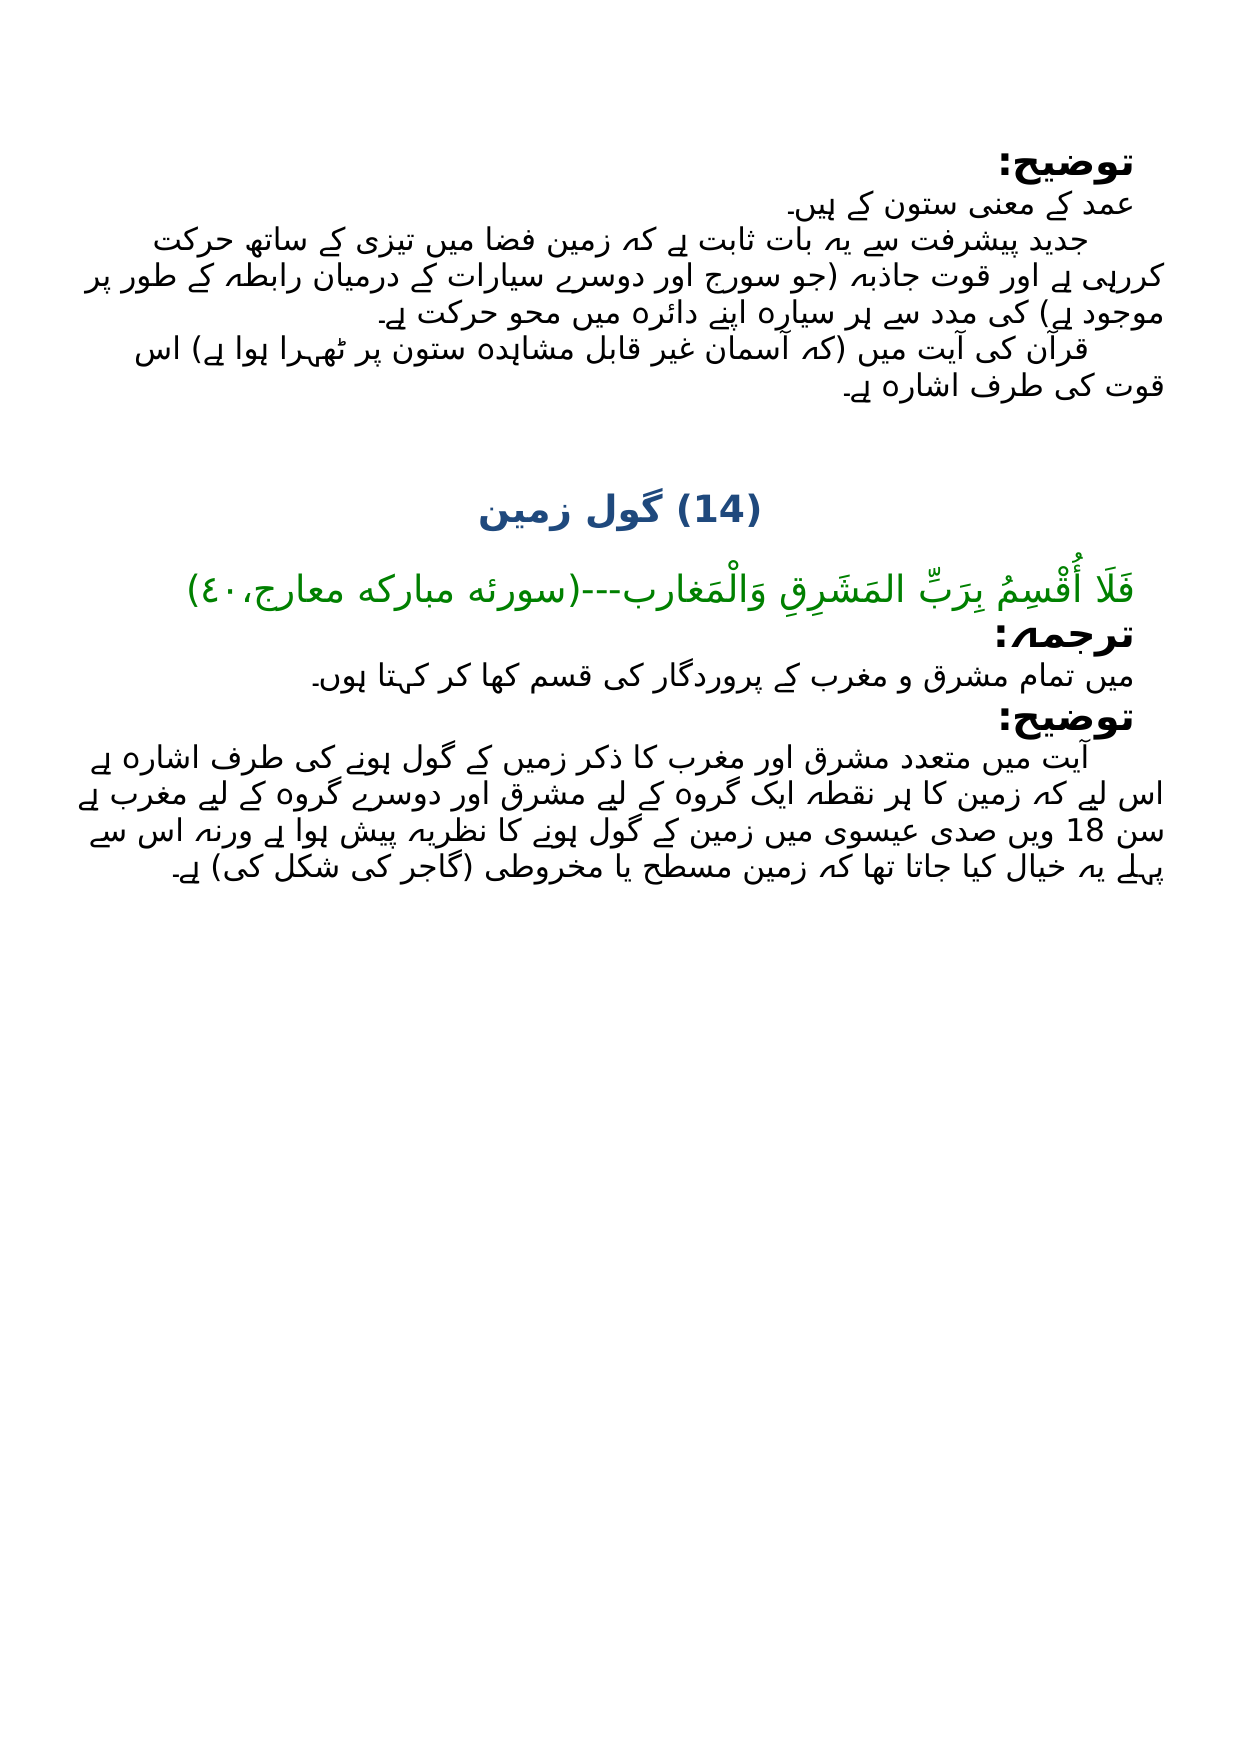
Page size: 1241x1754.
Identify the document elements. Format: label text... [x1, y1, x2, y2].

text میں تمام مشرق و مغرب کے پروردگار کی قسم کھا کر کہتا ہوں۔ [75, 657, 1165, 693]
text توضیح: [75, 693, 1165, 739]
text ترجمہ: [75, 611, 1165, 657]
text جدید پیشرفت سے یہ بات ثابت ہے کہ زمین فضا میں تیزی کے ساتھ حرکت کررہی ہے اور قوت جاذبہ (جو سورج اور دوسرے سیارات کے درمیان رابطہ کے طور پر موجود ہے) کی مدد سے ہر سیارہ اپنے دائرہ میں محو حرکت ہے۔ [75, 221, 1165, 331]
text آیت میں متعدد مشرق اور مغرب کا ذکر زمیں کے گول ہونے کی طرف اشارہ ہے اس لیے کہ زمین کا ہر نقطہ ایک گروہ کے لیے مشرق اور دوسرے گروہ کے لیے مغرب ہے سن 18 ویں صدی عیسوی میں زمین کے گول ہونے کا نظریہ پیش ہوا ہے ورنہ اس سے پہلے یہ خیال کیا جاتا تھا کہ زمین مسطح یا مخروطی (گاجر کی شکل کی) ہے۔ [75, 739, 1165, 885]
text عمد کے معنی ستون کے ہیں۔ [75, 185, 1165, 221]
text فَلَا أُقْسِمُ بِرَبِّ المَشَرِقِ وَالْمَغارب---(سورئه مبارکه معارج،٤٠) [75, 567, 1165, 611]
subtitle (14) گول زمین [75, 488, 1165, 531]
text توضیح: [75, 139, 1165, 185]
text قرآن کی آیت میں (کہ آسمان غیر قابل مشاہدہ ستون پر ٹھہرا ہوا ہے) اس قوت کی طرف اشارہ ہے۔ [75, 331, 1165, 403]
